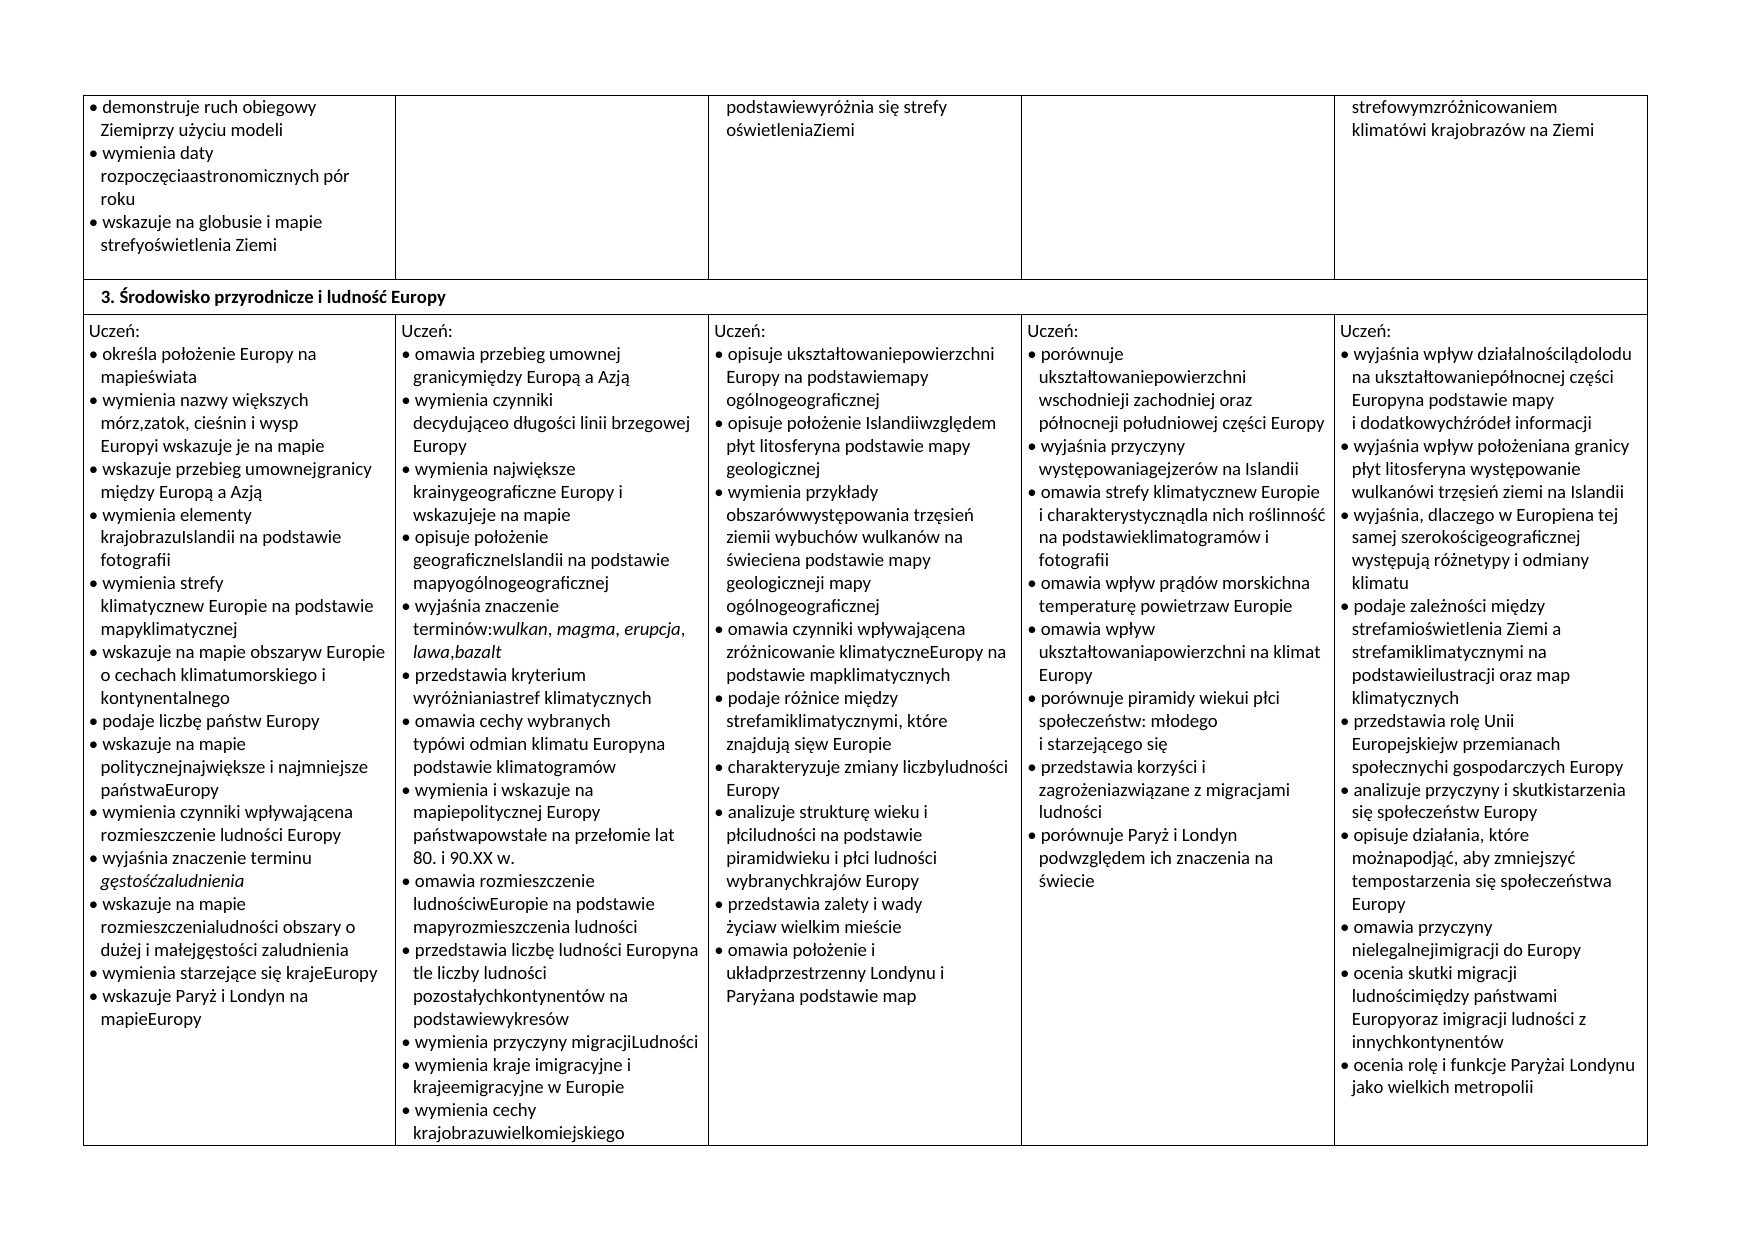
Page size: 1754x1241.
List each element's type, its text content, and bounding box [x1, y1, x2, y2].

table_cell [709, 96, 1021, 279]
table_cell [1335, 315, 1647, 1144]
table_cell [709, 315, 1021, 1144]
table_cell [1022, 96, 1334, 279]
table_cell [84, 315, 395, 1144]
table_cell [396, 315, 708, 1144]
table_cell 3. Środowisko przyrodnicze i ludność Europy [84, 280, 1647, 314]
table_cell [84, 96, 395, 279]
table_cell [1335, 96, 1647, 279]
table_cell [1022, 315, 1334, 1144]
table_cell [396, 96, 708, 279]
